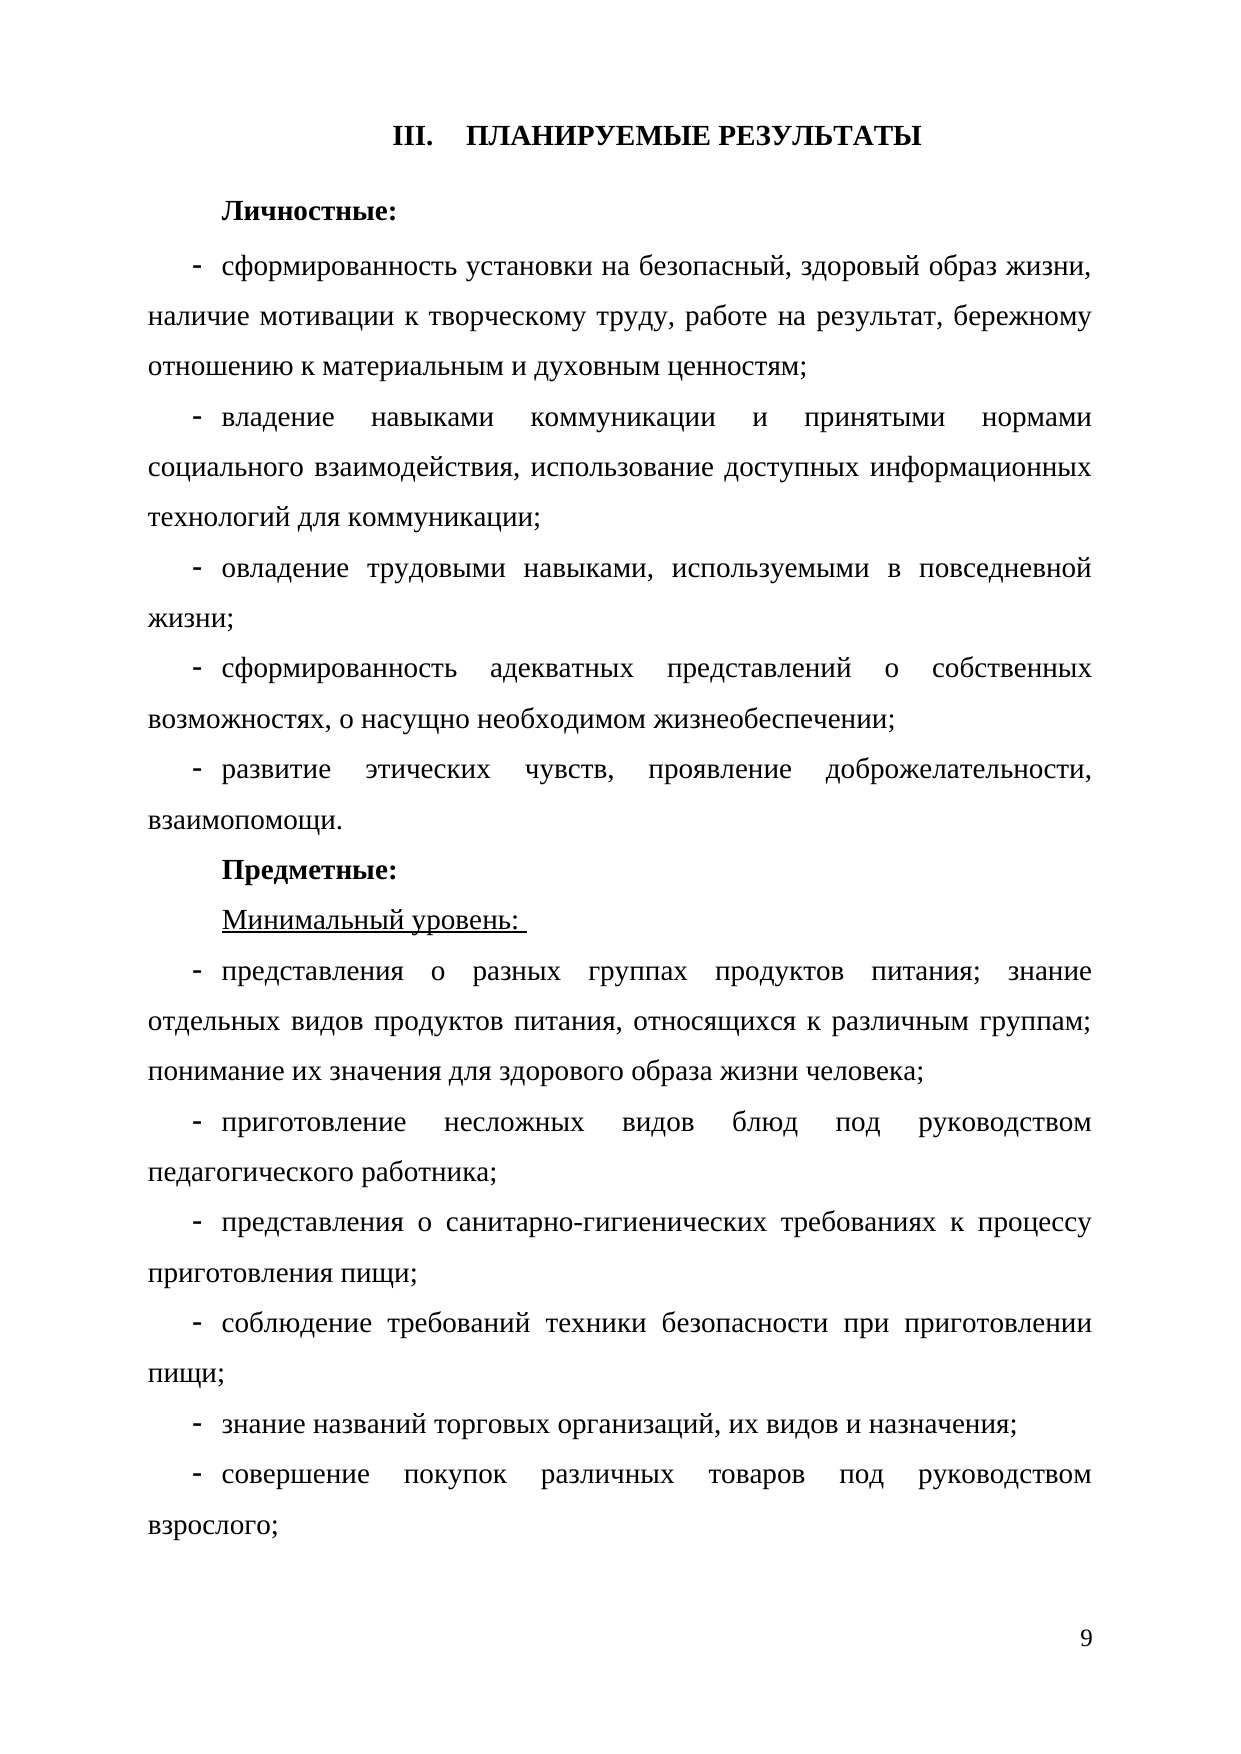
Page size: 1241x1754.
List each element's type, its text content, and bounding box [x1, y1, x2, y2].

text Личностные: [148, 193, 1092, 227]
list развитие этических чувств, проявление доброжелательности, взаимопомощи. [148, 751, 1092, 835]
text Минимальный уровень: [148, 902, 1093, 936]
list сформированность установки на безопасный, здоровый образ жизни, наличие мотивации к творческому труду, работе на результат, бережному отношению к материальным и духовным ценностям; [148, 248, 1092, 382]
list сформированность адекватных представлений о собственных возможностях, о насущно необходимом жизнеобеспечении; [148, 651, 1092, 734]
list соблюдение требований техники безопасности при приготовлении пищи; [148, 1305, 1092, 1389]
list знание названий торговых организаций, их видов и назначения; [148, 1406, 1092, 1439]
text Предметные: [148, 852, 1092, 886]
subtitle ПЛАНИРУЕМЫЕ РЕЗУЛЬТАТЫ [148, 118, 1092, 152]
list представления о разных группах продуктов питания; знание отдельных видов продуктов питания, относящихся к различным группам; понимание их значения для здорового образа жизни человека; [148, 953, 1092, 1087]
list владение навыками коммуникации и принятыми нормами социального взаимодействия, использование доступных информационных технологий для коммуникации; [148, 399, 1092, 533]
list овладение трудовыми навыками, используемыми в повседневной жизни; [148, 550, 1092, 634]
list совершение покупок различных товаров под руководством взрослого; [148, 1456, 1092, 1540]
list приготовление несложных видов блюд под руководством педагогического работника; [148, 1104, 1092, 1188]
list представления о санитарно-гигиенических требованиях к процессу приготовления пищи; [148, 1204, 1092, 1288]
